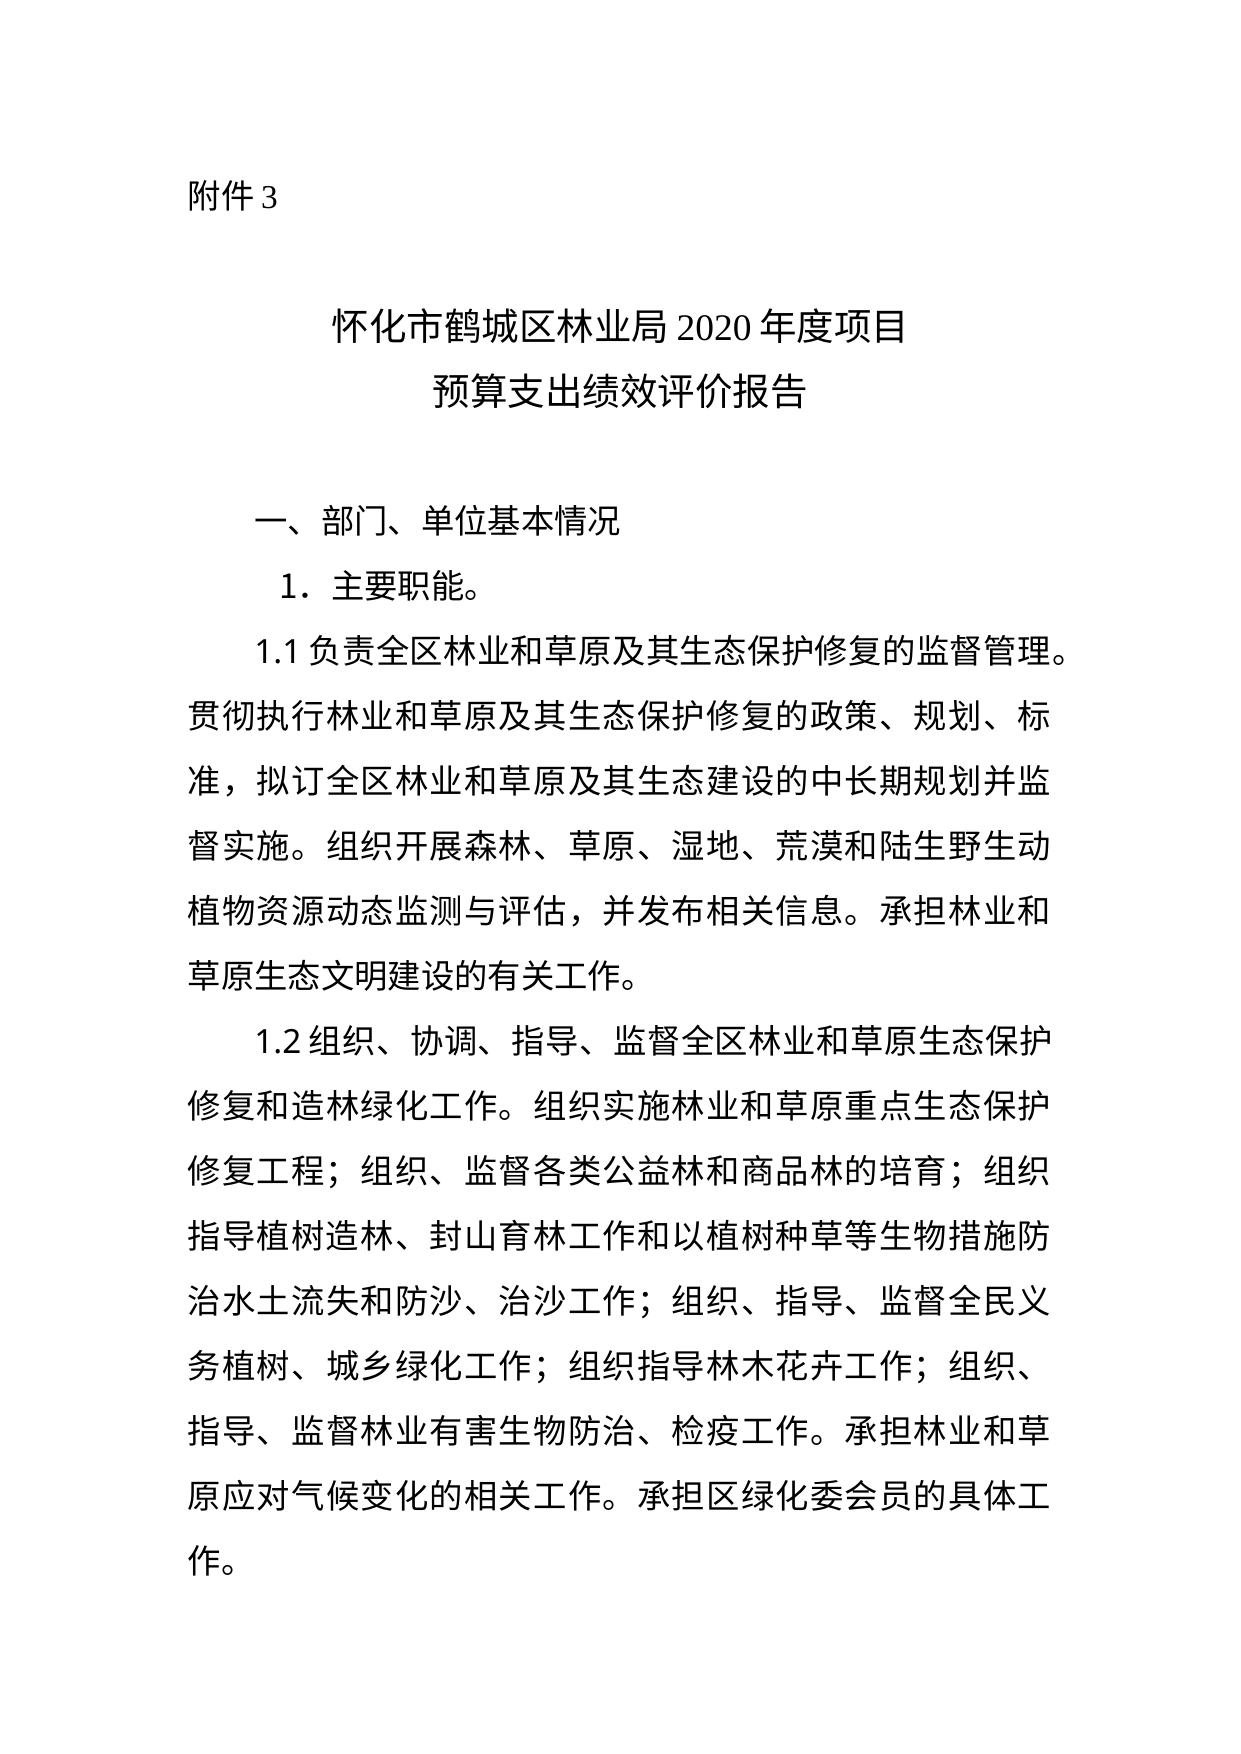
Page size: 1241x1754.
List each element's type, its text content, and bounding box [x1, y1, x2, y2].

text 附件3 [187, 162, 1053, 227]
text 1.2组织、协调、指导、监督全区林业和草原生态保护修复和造林绿化工作。组织实施林业和草原重点生态保护修复工程；组织、监督各类公益林和商品林的培育；组织、指导植树造林、封山育林工作和以植树种草等生物措施防治水土流失和防沙、治沙工作；组织、指导、监督全民义务植树、城乡绿化工作；组织指导林木花卉工作；组织、指导、监督林业有害生物防治、检疫工作。承担林业和草原应对气候变化的相关工作。承担区绿化委会员的具体工作。 [187, 1007, 1053, 1592]
text 预算支出绩效评价报告 [187, 357, 1053, 422]
text 怀化市鹤城区林业局2020年度项目 [187, 292, 1053, 357]
list 一、部门、单位基本情况 [254, 487, 1053, 552]
text 1．主要职能。 [187, 552, 1053, 617]
text 1.1负责全区林业和草原及其生态保护修复的监督管理。贯彻执行林业和草原及其生态保护修复的政策、规划、标准，拟订全区林业和草原及其生态建设的中长期规划并监督实施。组织开展森林、草原、湿地、荒漠和陆生野生动植物资源动态监测与评估，并发布相关信息。承担林业和草原生态文明建设的有关工作。 [187, 617, 1053, 1007]
